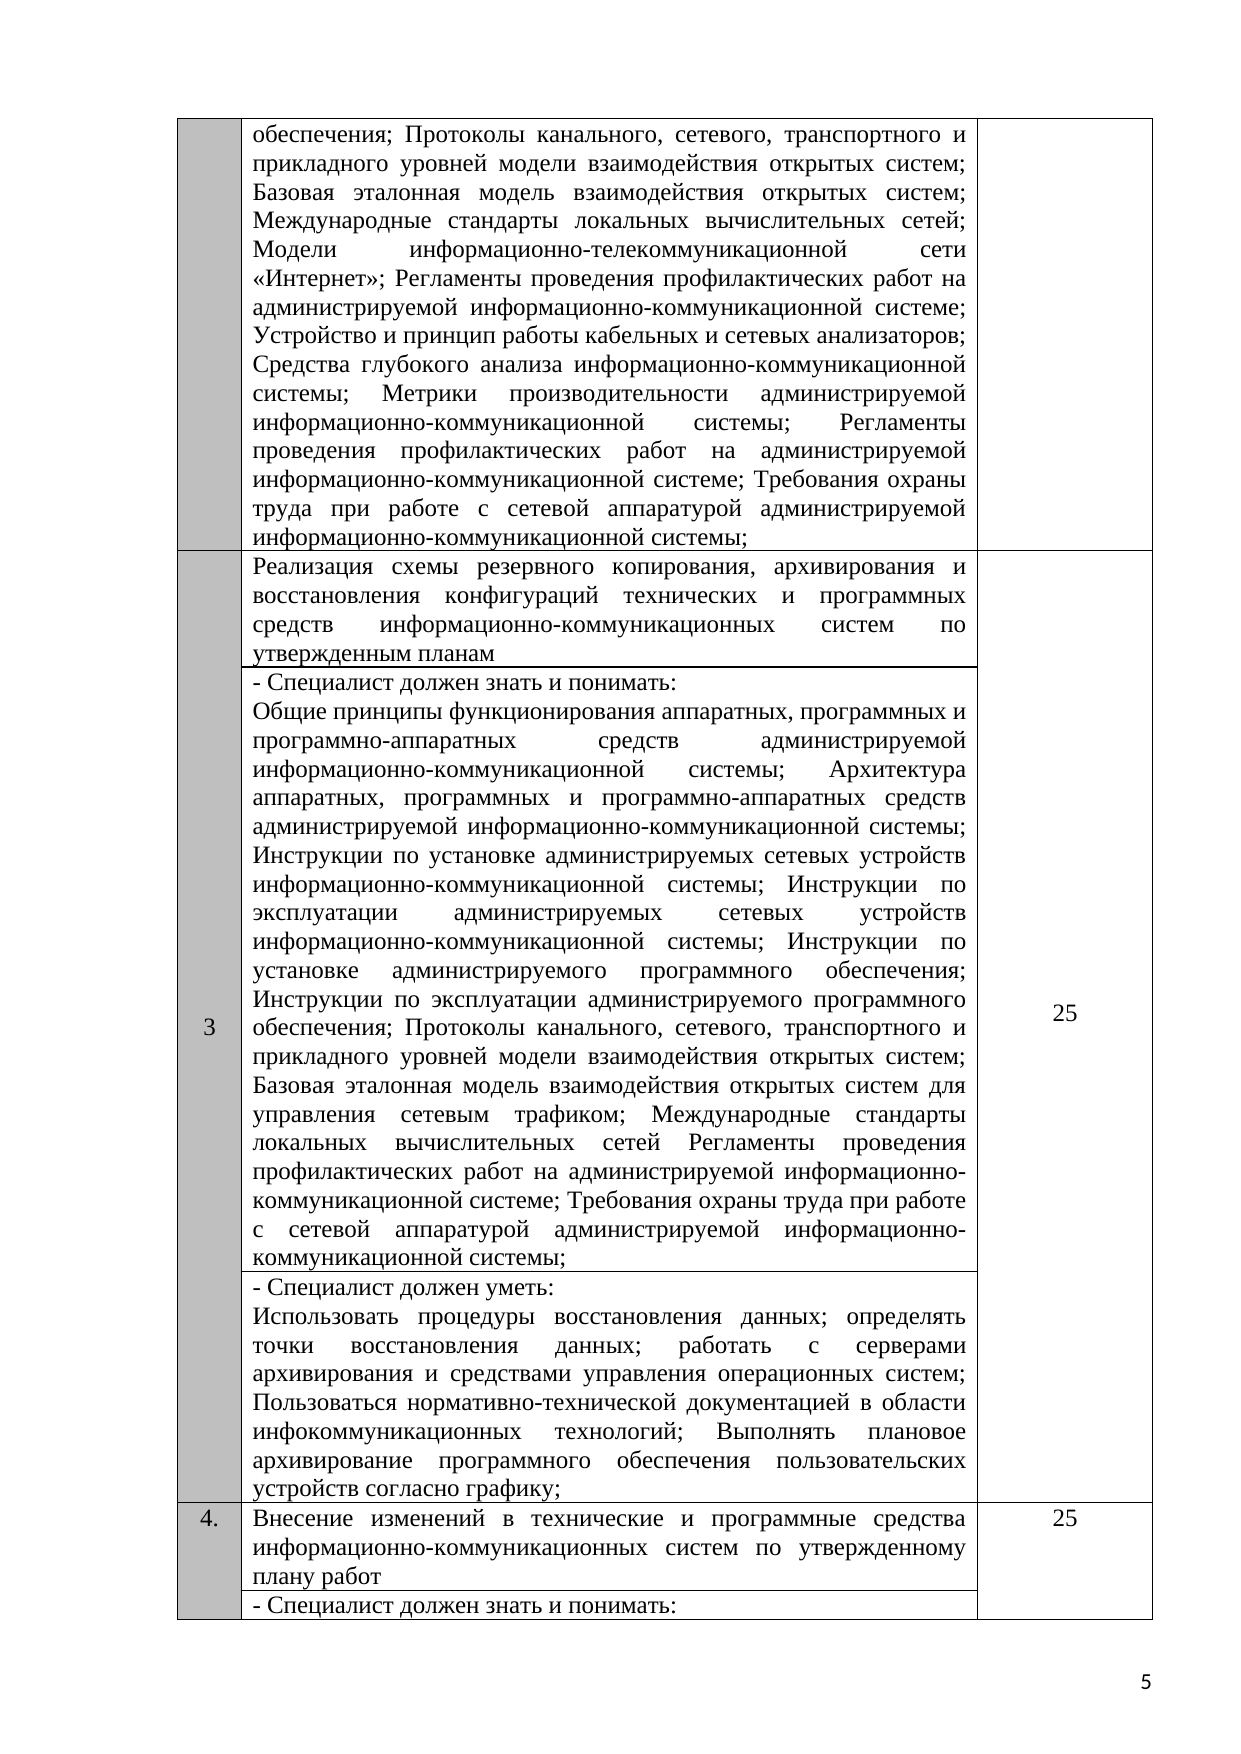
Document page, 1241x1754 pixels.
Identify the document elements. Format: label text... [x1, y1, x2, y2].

table_cell - Специалист должен знать и понимать: Общие принципы функционирования аппаратных, программных и программно-аппаратных средств администрируемой информационно-коммуникационной системы; Архитектура аппаратных, программных и программно-аппаратных средств администрируемой информационно-коммуникационной системы; Инструкции по установке администрируемых сетевых устройств информационно-коммуникационной системы; Инструкции по эксплуатации администрируемых сетевых устройств информационно-коммуникационной системы; Инструкции по установке администрируемого программного обеспечения; Инструкции по эксплуатации администрируемого программного обеспечения; Протоколы канального, сетевого, транспортного и прикладного уровней модели взаимодействия открытых систем; Базовая эталонная модель взаимодействия открытых систем для управления сетевым трафиком; Международные стандарты локальных вычислительных сетей Регламенты проведения профилактических работ на администрируемой информационно-коммуникационной системе; Требования охраны труда при работе с сетевой аппаратурой администрируемой информационно-коммуникационной системы; [242, 668, 977, 1271]
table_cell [242, 1591, 977, 1619]
table_cell 3 [178, 551, 241, 1502]
table_cell 4. [178, 1503, 241, 1619]
table_cell Реализация схемы резервного копирования, архивирования и восстановления конфигураций технических и программных средств информационно-коммуникационных систем по утвержденным планам [242, 551, 977, 666]
table_cell 25 [978, 1503, 1152, 1619]
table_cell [242, 119, 977, 550]
table_cell - Специалист должен уметь: Использовать процедуры восстановления данных; определять точки восстановления данных; работать с серверами архивирования и средствами управления операционных систем; Пользоваться нормативно-технической документацией в области инфокоммуникационных технологий; Выполнять плановое архивирование программного обеспечения пользовательских устройств согласно графику; [242, 1272, 977, 1502]
table_cell Внесение изменений в технические и программные средства информационно-коммуникационных систем по утвержденному плану работ [242, 1503, 977, 1589]
table_cell 25 [978, 551, 1152, 1502]
